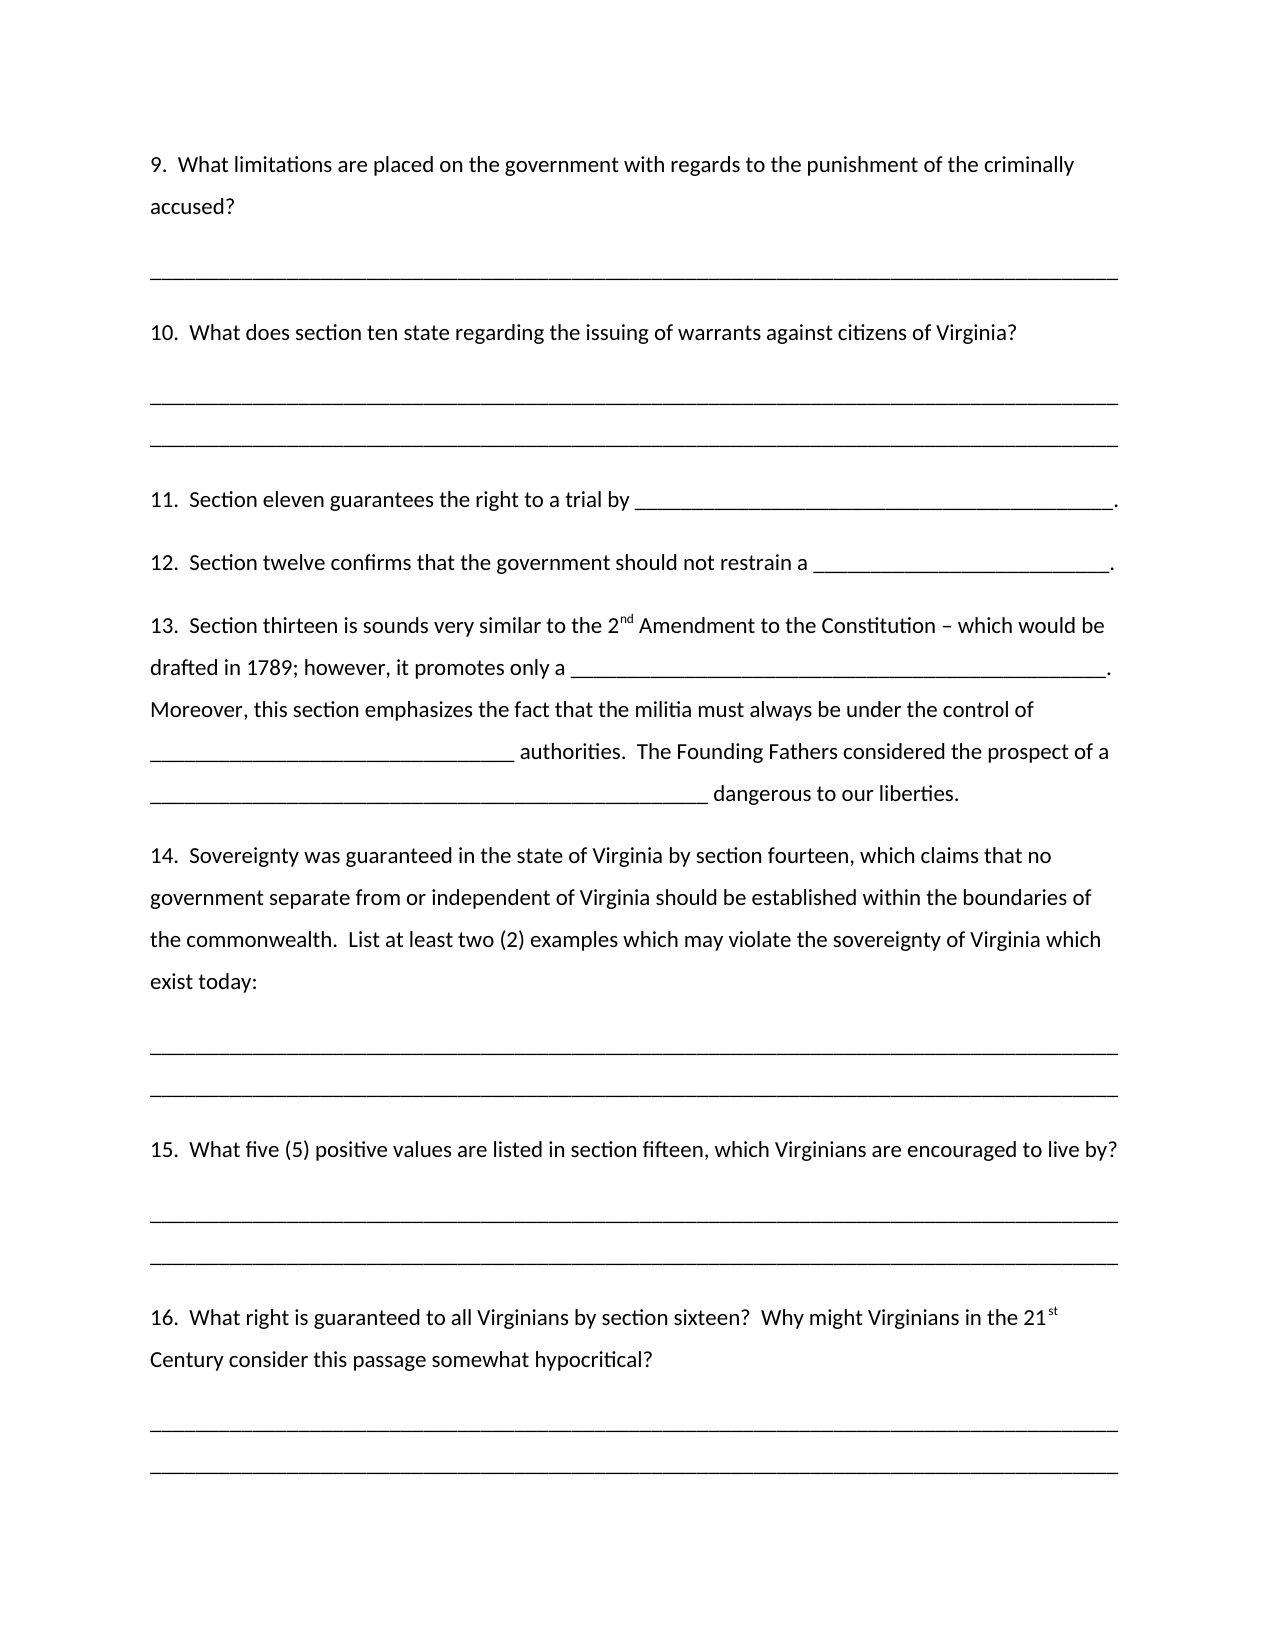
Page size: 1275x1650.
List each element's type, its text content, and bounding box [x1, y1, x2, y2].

text 13. Section thirteen is sounds very similar to the 2nd Amendment to the Constitution – which would be drafted in 1789; however, it promotes only a _______________________________________________. Moreover, this section emphasizes the fact that the militia must always be under the control of ________________________________ authorities. The Founding Fathers considered the prospect of a _________________________________________________ dangerous to our liberties. [150, 611, 1125, 807]
text 11. Section eleven guarantees the right to a trial by __________________________________________. [150, 485, 1125, 513]
text __________________________________________________________________________________________________________________________________________________________________________ [150, 380, 1125, 450]
text 16. What right is guaranteed to all Virginians by section sixteen? Why might Virginians in the 21st Century consider this passage somewhat hypocritical? [150, 1303, 1125, 1373]
text __________________________________________________________________________________________________________________________________________________________________________ [150, 1198, 1125, 1268]
text 15. What five (5) positive values are listed in section fifteen, which Virginians are encouraged to live by? [150, 1135, 1125, 1163]
text 9. What limitations are placed on the government with regards to the punishment of the criminally accused? [150, 150, 1125, 220]
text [150, 255, 1125, 283]
text 14. Sovereignty was guaranteed in the state of Virginia by section fourteen, which claims that no government separate from or independent of Virginia should be established within the boundaries of the commonwealth. List at least two (2) examples which may violate the sovereignty of Virginia which exist today: [150, 842, 1125, 996]
text __________________________________________________________________________________________________________________________________________________________________________ [150, 1407, 1125, 1477]
text 10. What does section ten state regarding the issuing of warrants against citizens of Virginia? [150, 318, 1125, 346]
text 12. Section twelve confirms that the government should not restrain a __________________________. [150, 548, 1125, 576]
text __________________________________________________________________________________________________________________________________________________________________________ [150, 1030, 1125, 1100]
